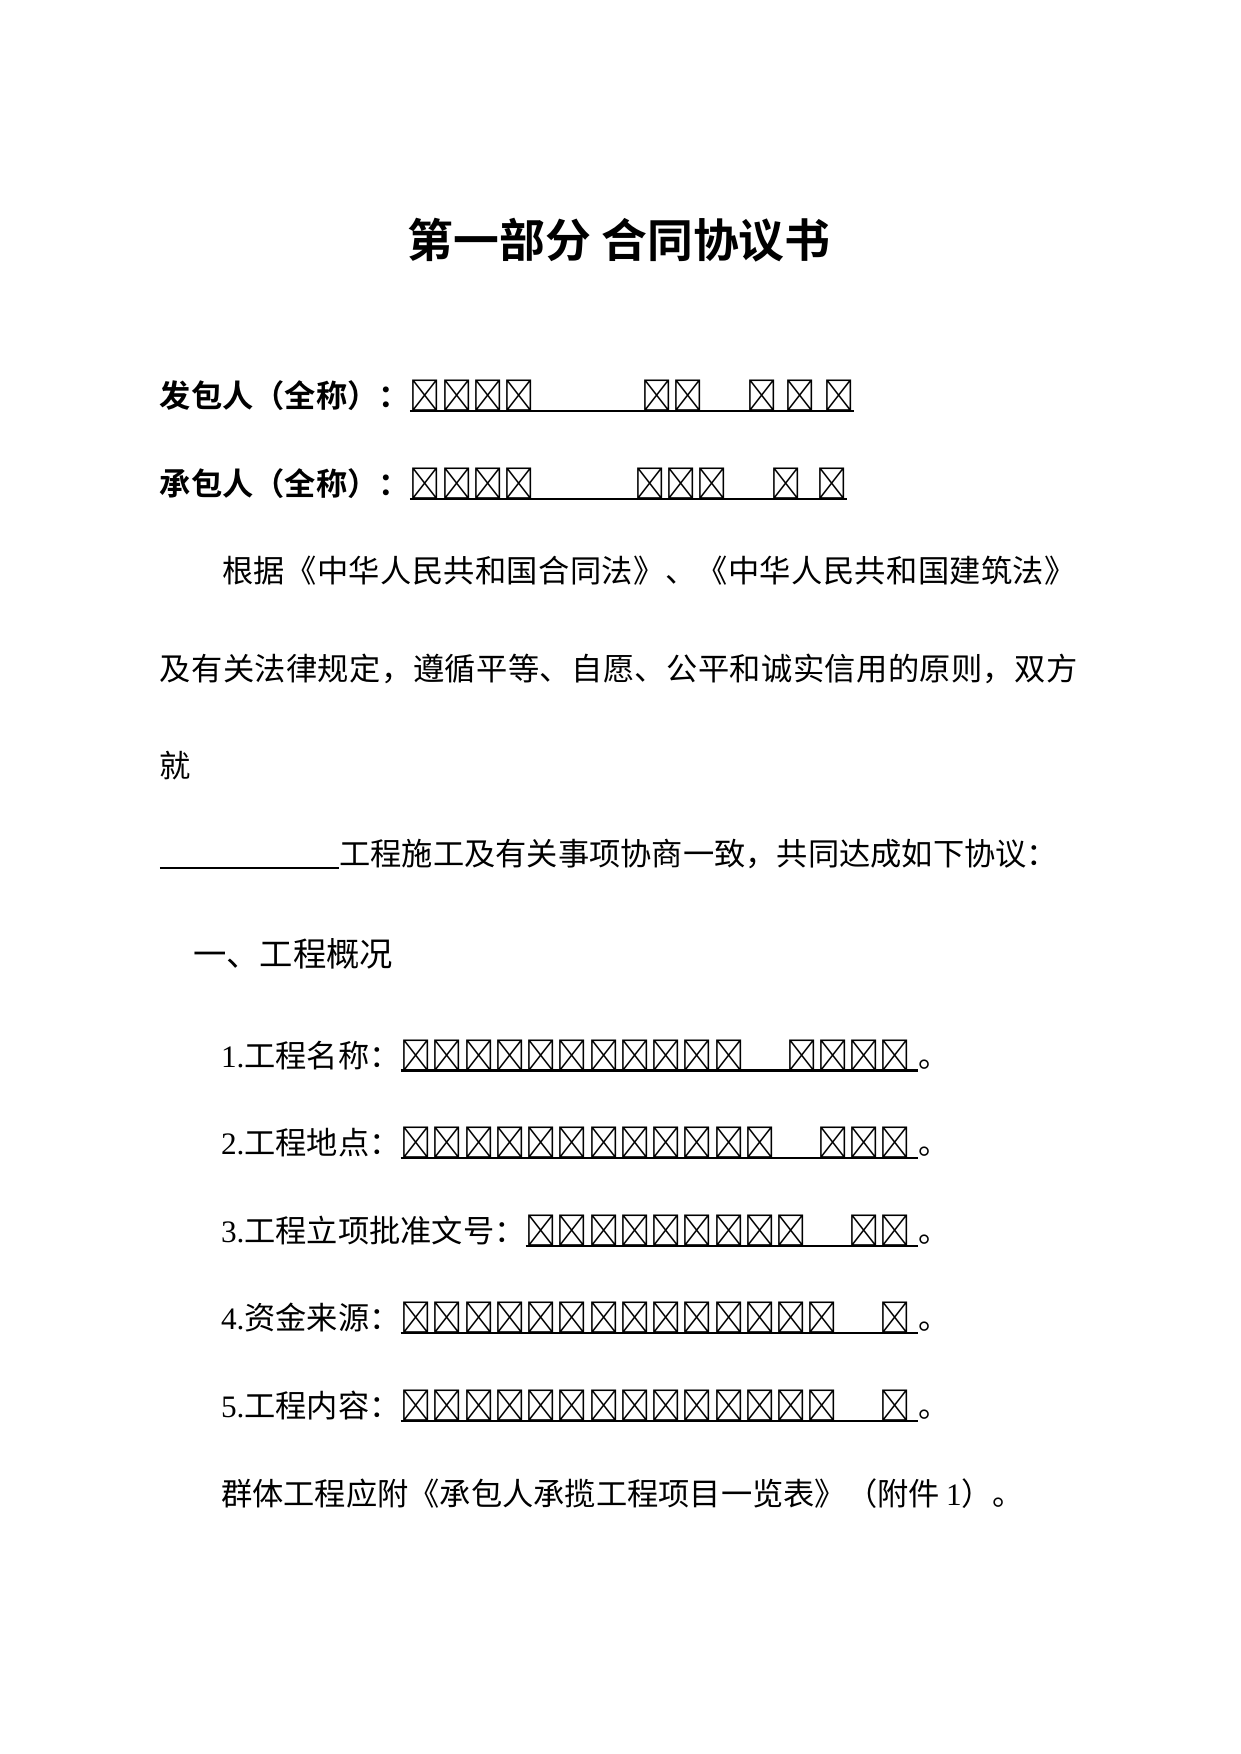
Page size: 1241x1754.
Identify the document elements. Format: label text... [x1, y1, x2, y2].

text 承包人（全称）：    [159, 449, 1078, 514]
text 2.工程地点：  。 [159, 1108, 1078, 1173]
text 5.工程内容：  。 [159, 1371, 1078, 1436]
text 1.工程名称：  。 [159, 1021, 1078, 1086]
text 群体工程应附《承包人承揽工程项目一览表》（附件1）。 [159, 1459, 1078, 1524]
text 3.工程立项批准文号：  。 [159, 1196, 1078, 1261]
subtitle 第一部分 合同协议书 [159, 189, 1078, 287]
text 根据《中华人民共和国合同法》、《中华人民共和国建筑法》及有关法律规定，遵循平等、自愿、公平和诚实信用的原则，双方就 [159, 537, 1078, 797]
subtitle 一、工程概况 [159, 919, 1078, 984]
text 工程施工及有关事项协商一致，共同达成如下协议： [159, 819, 1078, 884]
text 4.资金来源：  。 [159, 1284, 1078, 1349]
text 发包人（全称）：     [159, 361, 1078, 426]
